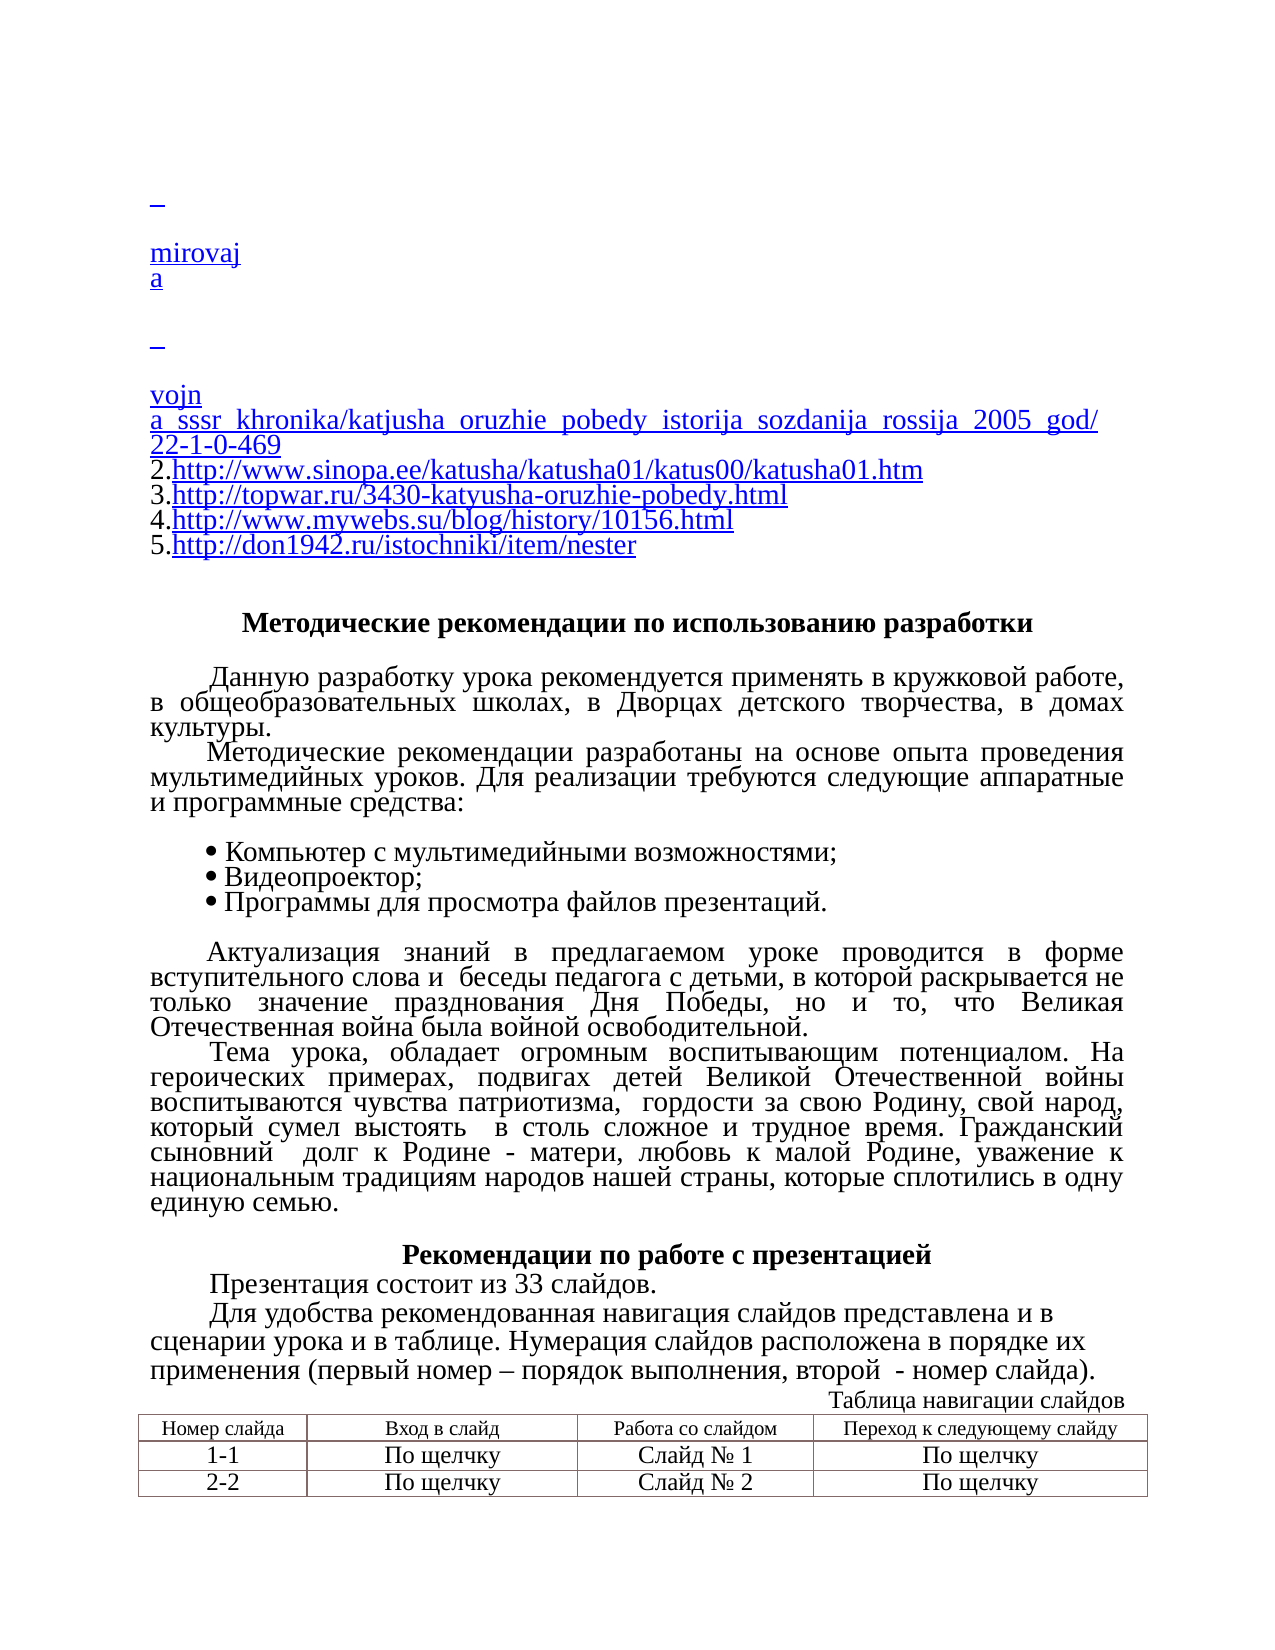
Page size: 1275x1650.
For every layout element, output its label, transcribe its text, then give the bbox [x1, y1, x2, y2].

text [150, 150, 1125, 459]
text Таблица навигации слайдов [150, 1385, 1125, 1414]
table_header Номер слайда [139, 1415, 306, 1440]
text Данную разработку урока рекомендуется применять в кружковой работе, в общеобразовательных школах, в Дворцах детского творчества, в домах культуры. [150, 667, 1125, 742]
text · Программы для просмотра файлов презентаций. [577, 892, 1125, 917]
table_cell По щелчку [814, 1442, 1147, 1469]
table_cell Слайд № 2 [578, 1471, 813, 1496]
text Тема урока, обладает огромным воспитывающим потенциалом. На героических примерах, подвигах детей Великой Отечественной войны воспитываются чувства патриотизма, гордости за свою Родину, свой народ, который сумел выстоять в столь сложное и трудное время. Гражданский сыновний долг к Родине - матери, любовь к малой Родине, уважение к национальным традициям народов нашей страны, которые сплотились в одну единую семью. [150, 1042, 1125, 1217]
text · Программы для просмотра файлов презентаций. [150, 892, 574, 917]
table_header Переход к следующему слайду [814, 1415, 1147, 1440]
text · Видеопроектор; [150, 867, 1125, 892]
text Методические рекомендации по использованию разработки [150, 609, 1125, 638]
table_cell По щелчку [308, 1471, 577, 1496]
text Для удобства рекомендованная навигация слайдов представлена и в сценарии урока и в таблице. Нумерация слайдов расположена в порядке их применения (первый номер – порядок выполнения, второй - номер слайда). [150, 1299, 1125, 1385]
text Рекомендации по работе с презентацией [150, 1242, 1125, 1270]
text Методические рекомендации разработаны на основе опыта проведения мультимедийных уроков. Для реализации требуются следующие аппаратные и программные средства: [150, 742, 1125, 817]
text Актуализация знаний в предлагаемом уроке проводится в форме вступительного слова и беседы педагога с детьми, в которой раскрывается не только значение празднования Дня Победы, но и то, что Великая Отечественная война была войной освободительной. [150, 942, 1125, 1042]
text · Компьютер с мультимедийными возможностями; [150, 842, 1125, 867]
table_cell 1-1 [139, 1442, 306, 1469]
table_cell По щелчку [308, 1442, 577, 1469]
table_header Вход в слайд [308, 1415, 577, 1440]
text Презентация состоит из 33 слайдов. [150, 1270, 1125, 1299]
table_cell Слайд № 1 [578, 1442, 813, 1469]
table_cell По щелчку [814, 1471, 1147, 1496]
table_cell 2-2 [139, 1471, 306, 1496]
table_header Работа со слайдом [578, 1415, 813, 1440]
